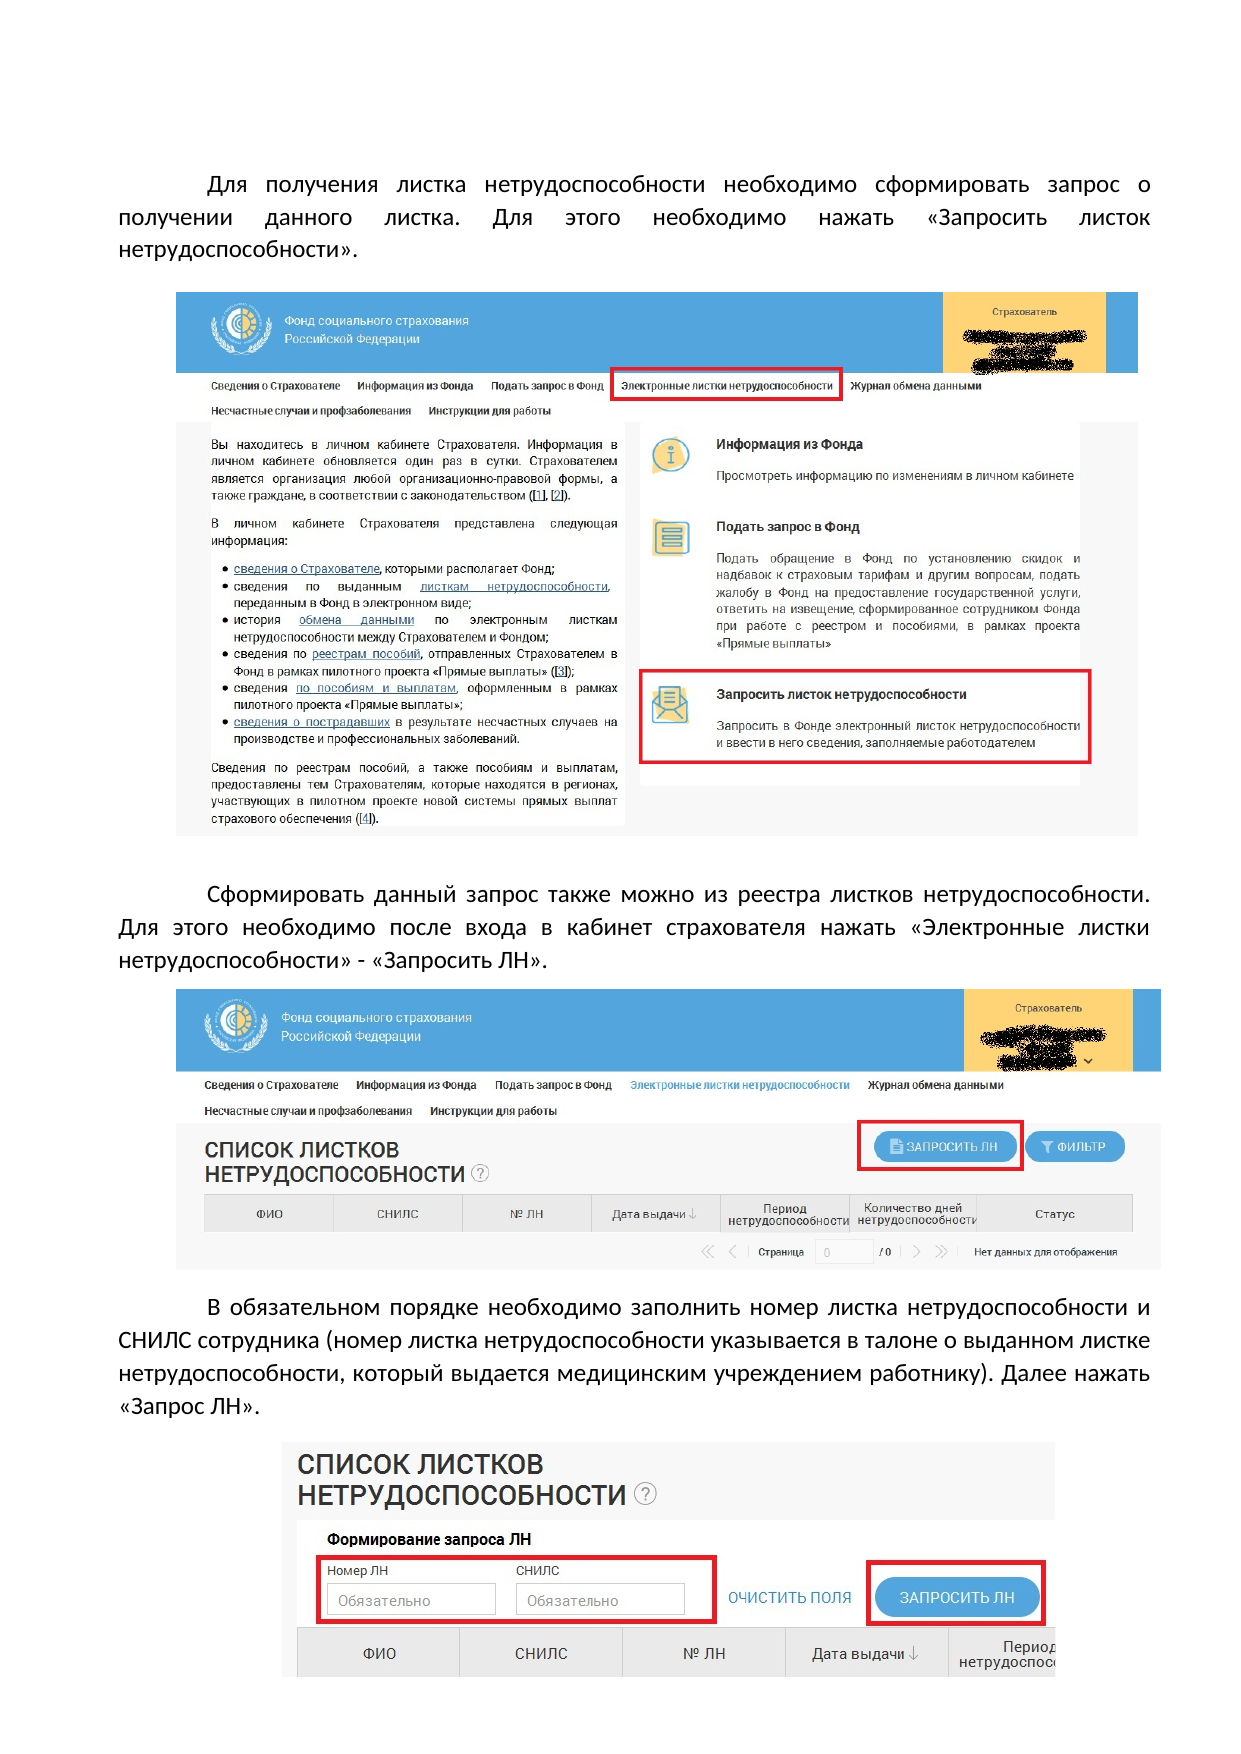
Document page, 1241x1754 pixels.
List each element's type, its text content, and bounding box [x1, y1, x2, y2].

picture [281, 1442, 1056, 1677]
picture [176, 989, 1161, 1270]
text Для получения листка нетрудоспособности необходимо сформировать запрос о получении данного листка. Для этого необходимо нажать «Запросить листок нетрудоспособности». [118, 168, 1152, 264]
text В обязательном порядке необходимо заполнить номер листка нетрудоспособности и СНИЛС сотрудника (номер листка нетрудоспособности указывается в талоне о выданном листке нетрудоспособности, который выдается медицинским учреждением работнику). Далее нажать «Запрос ЛН». [118, 1291, 1152, 1420]
text Сформировать данный запрос также можно из реестра листков нетрудоспособности. Для этого необходимо после входа в кабинет страхователя нажать «Электронные листки нетрудоспособности» - «Запросить ЛН». [118, 878, 1152, 974]
picture [176, 292, 1138, 836]
